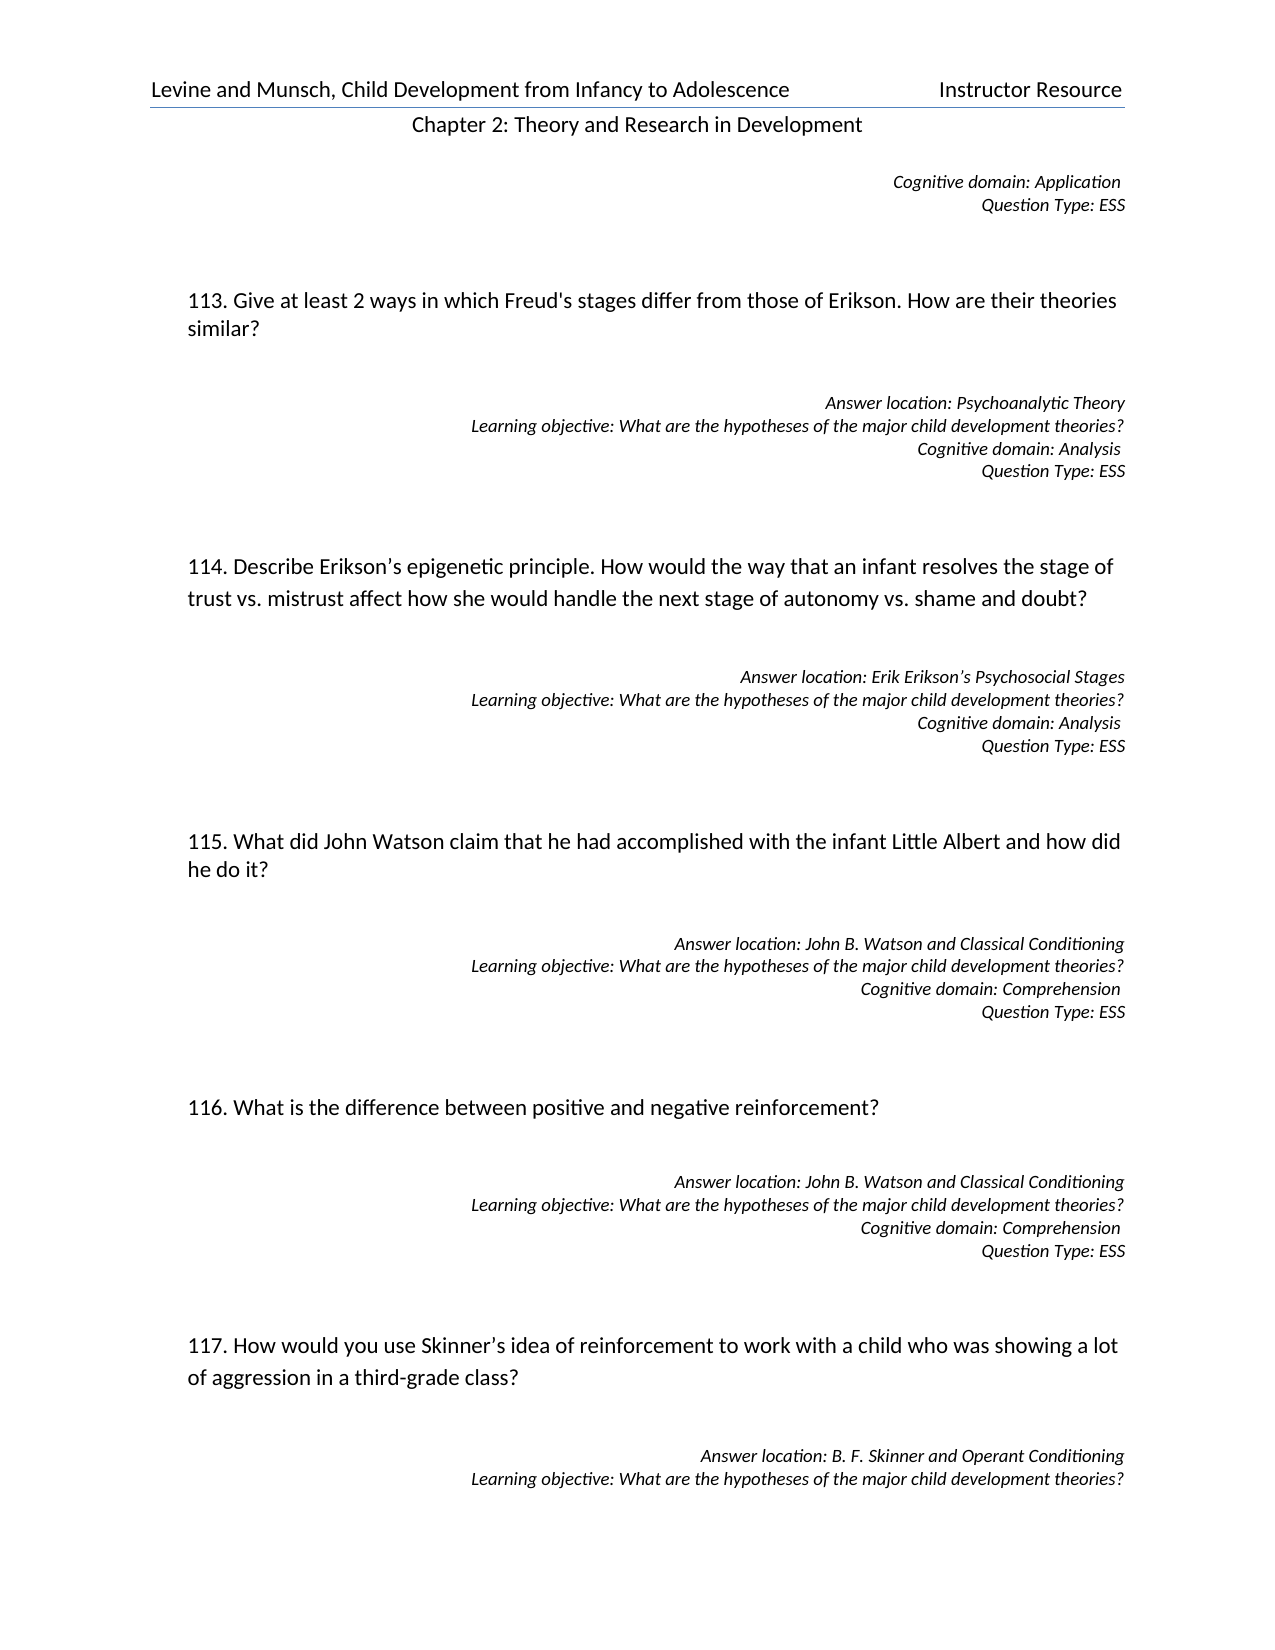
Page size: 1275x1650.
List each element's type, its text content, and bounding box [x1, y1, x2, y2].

text 113. Give at least 2 ways in which Freud's stages differ from those of Erikson. How are their theories similar? [187, 286, 1125, 342]
text 114. Describe Erikson’s epigenetic principle. How would the way that an infant resolves the stage of trust vs. mistrust affect how she would handle the next stage of autonomy vs. shame and doubt? [187, 552, 1125, 612]
text Answer location: Erik Erikson’s Psychosocial Stages Learning objective: What are the hypotheses of the major child development theories? Cognitive domain: Analysis Question Type: ESS [187, 637, 1125, 757]
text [187, 1417, 1125, 1490]
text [187, 171, 1125, 216]
text 117. How would you use Skinner’s idea of reinforcement to work with a child who was showing a lot of aggression in a third-grade class? [187, 1331, 1125, 1392]
text 116. What is the difference between positive and negative reinforcement? [187, 1093, 1125, 1121]
text Answer location: John B. Watson and Classical Conditioning Learning objective: What are the hypotheses of the major child development theories? Cognitive domain: Comprehension Question Type: ESS [187, 904, 1125, 1023]
text 115. What did John Watson claim that he had accomplished with the infant Little Albert and how did he do it? [187, 827, 1125, 883]
text Answer location: John B. Watson and Classical Conditioning Learning objective: What are the hypotheses of the major child development theories? Cognitive domain: Comprehension Question Type: ESS [187, 1142, 1125, 1262]
text Answer location: Psychoanalytic Theory Learning objective: What are the hypotheses of the major child development theories? Cognitive domain: Analysis Question Type: ESS [187, 363, 1125, 483]
